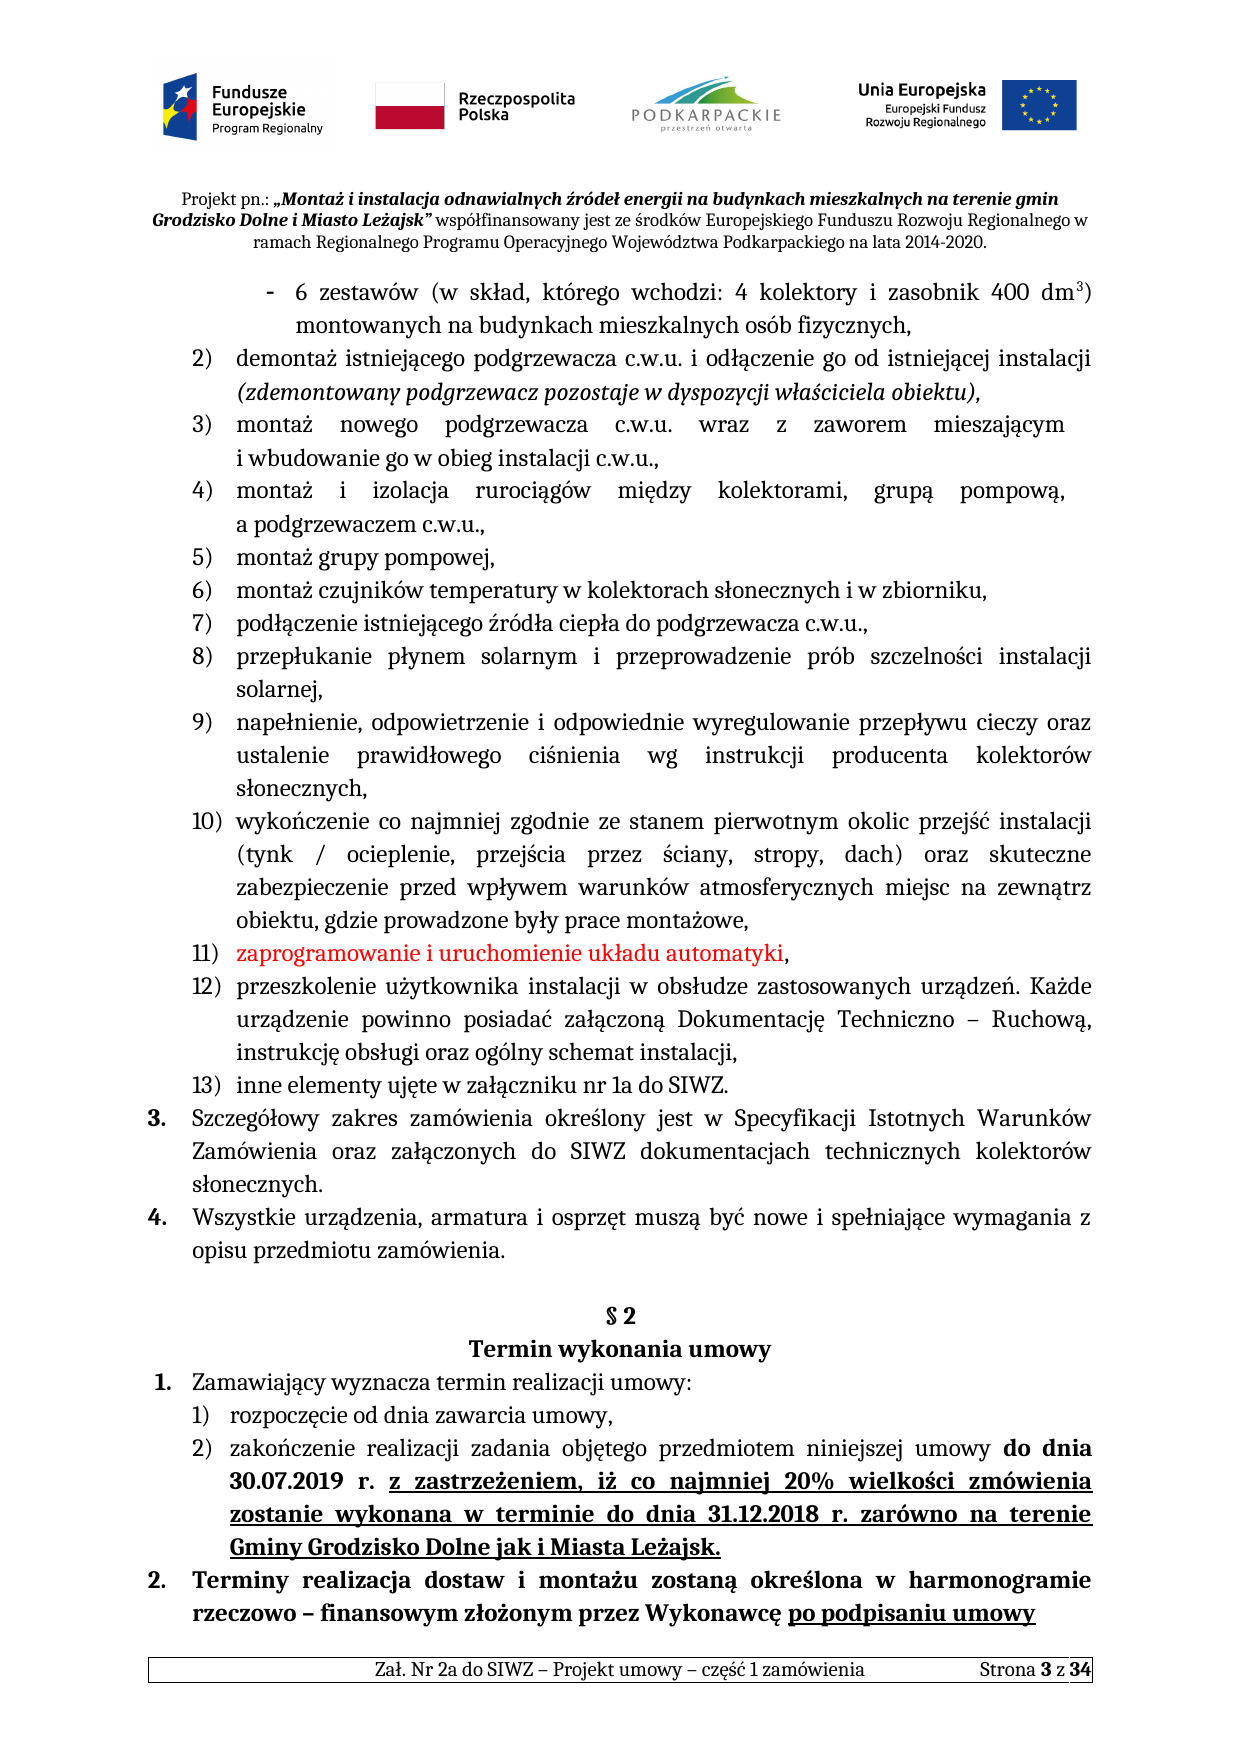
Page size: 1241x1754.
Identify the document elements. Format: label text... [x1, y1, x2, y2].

list montaż czujników temperatury w kolektorach słonecznych i w zbiorniku, [192, 576, 1093, 604]
list Terminy realizacja dostaw i montażu zostaną określona w harmonogramie rzeczowo – finansowym złożonym przez Wykonawcę po podpisaniu umowy [148, 1566, 1093, 1628]
text Termin wykonania umowy [148, 1335, 1093, 1364]
list Zamawiający wyznacza termin realizacji umowy: [154, 1368, 1093, 1397]
picture [147, 56, 339, 157]
list montaż i izolacja rurociągów między kolektorami, grupą pompową, a podgrzewaczem c.w.u., [192, 476, 1093, 538]
list zaprogramowanie i uruchomienie układu automatyki, [192, 939, 1093, 967]
picture [842, 62, 1094, 147]
list inne elementy ujęte w załączniku nr 1a do SIWZ. [192, 1071, 1093, 1099]
list przepłukanie płynem solarnym i przeprowadzenie prób szczelności instalacji solarnej, [192, 642, 1093, 703]
list rozpoczęcie od dnia zawarcia umowy, [192, 1401, 1093, 1430]
text § 2 [148, 1302, 1093, 1331]
list wykończenie co najmniej zgodnie ze stanem pierwotnym okolic przejść instalacji (tynk / ocieplenie, przejścia przez ściany, stropy, dach) oraz skuteczne zabezpieczenie przed wpływem warunków atmosferycznych miejsc na zewnątrz obiektu, gdzie prowadzone były prace montażowe, [192, 807, 1093, 934]
list montaż nowego podgrzewacza c.w.u. wraz z zaworem mieszającym i wbudowanie go w obieg instalacji c.w.u., [192, 410, 1093, 472]
picture [612, 56, 800, 152]
picture [360, 67, 590, 145]
list przeszkolenie użytkownika instalacji w obsłudze zastosowanych urządzeń. Każde urządzenie powinno posiadać załączoną Dokumentację Techniczno – Ruchową, instrukcję obsługi oraz ogólny schemat instalacji, [192, 972, 1093, 1067]
list demontaż istniejącego podgrzewacza c.w.u. i odłączenie go od istniejącej instalacji (zdemontowany podgrzewacz pozostaje w dyspozycji właściciela obiektu), [192, 344, 1093, 406]
list napełnienie, odpowietrzenie i odpowiednie wyregulowanie przepływu cieczy oraz ustalenie prawidłowego ciśnienia wg instrukcji producenta kolektorów słonecznych, [192, 708, 1093, 802]
list Szczegółowy zakres zamówienia określony jest w Specyfikacji Istotnych Warunków Zamówienia oraz załączonych do SIWZ dokumentacjach technicznych kolektorów słonecznych. [148, 1104, 1093, 1199]
list Wszystkie urządzenia, armatura i osprzęt muszą być nowe i spełniające wymagania z opisu przedmiotu zamówienia. [148, 1203, 1093, 1265]
list podłączenie istniejącego źródła ciepła do podgrzewacza c.w.u., [192, 608, 1093, 637]
list zakończenie realizacji zadania objętego przedmiotem niniejszej umowy do dnia 30.07.2019 r. z zastrzeżeniem, iż co najmniej 20% wielkości zmówienia zostanie wykonana w terminie do dnia 31.12.2018 r. zarówno na terenie Gminy Grodzisko Dolne jak i Miasta Leżajsk. [192, 1434, 1093, 1562]
list montaż grupy pompowej, [192, 542, 1093, 571]
list 6 zestawów (w skład, którego wchodzi: 4 kolektory i zasobnik 400 dm3) montowanych na budynkach mieszkalnych osób fizycznych, [266, 278, 1093, 340]
